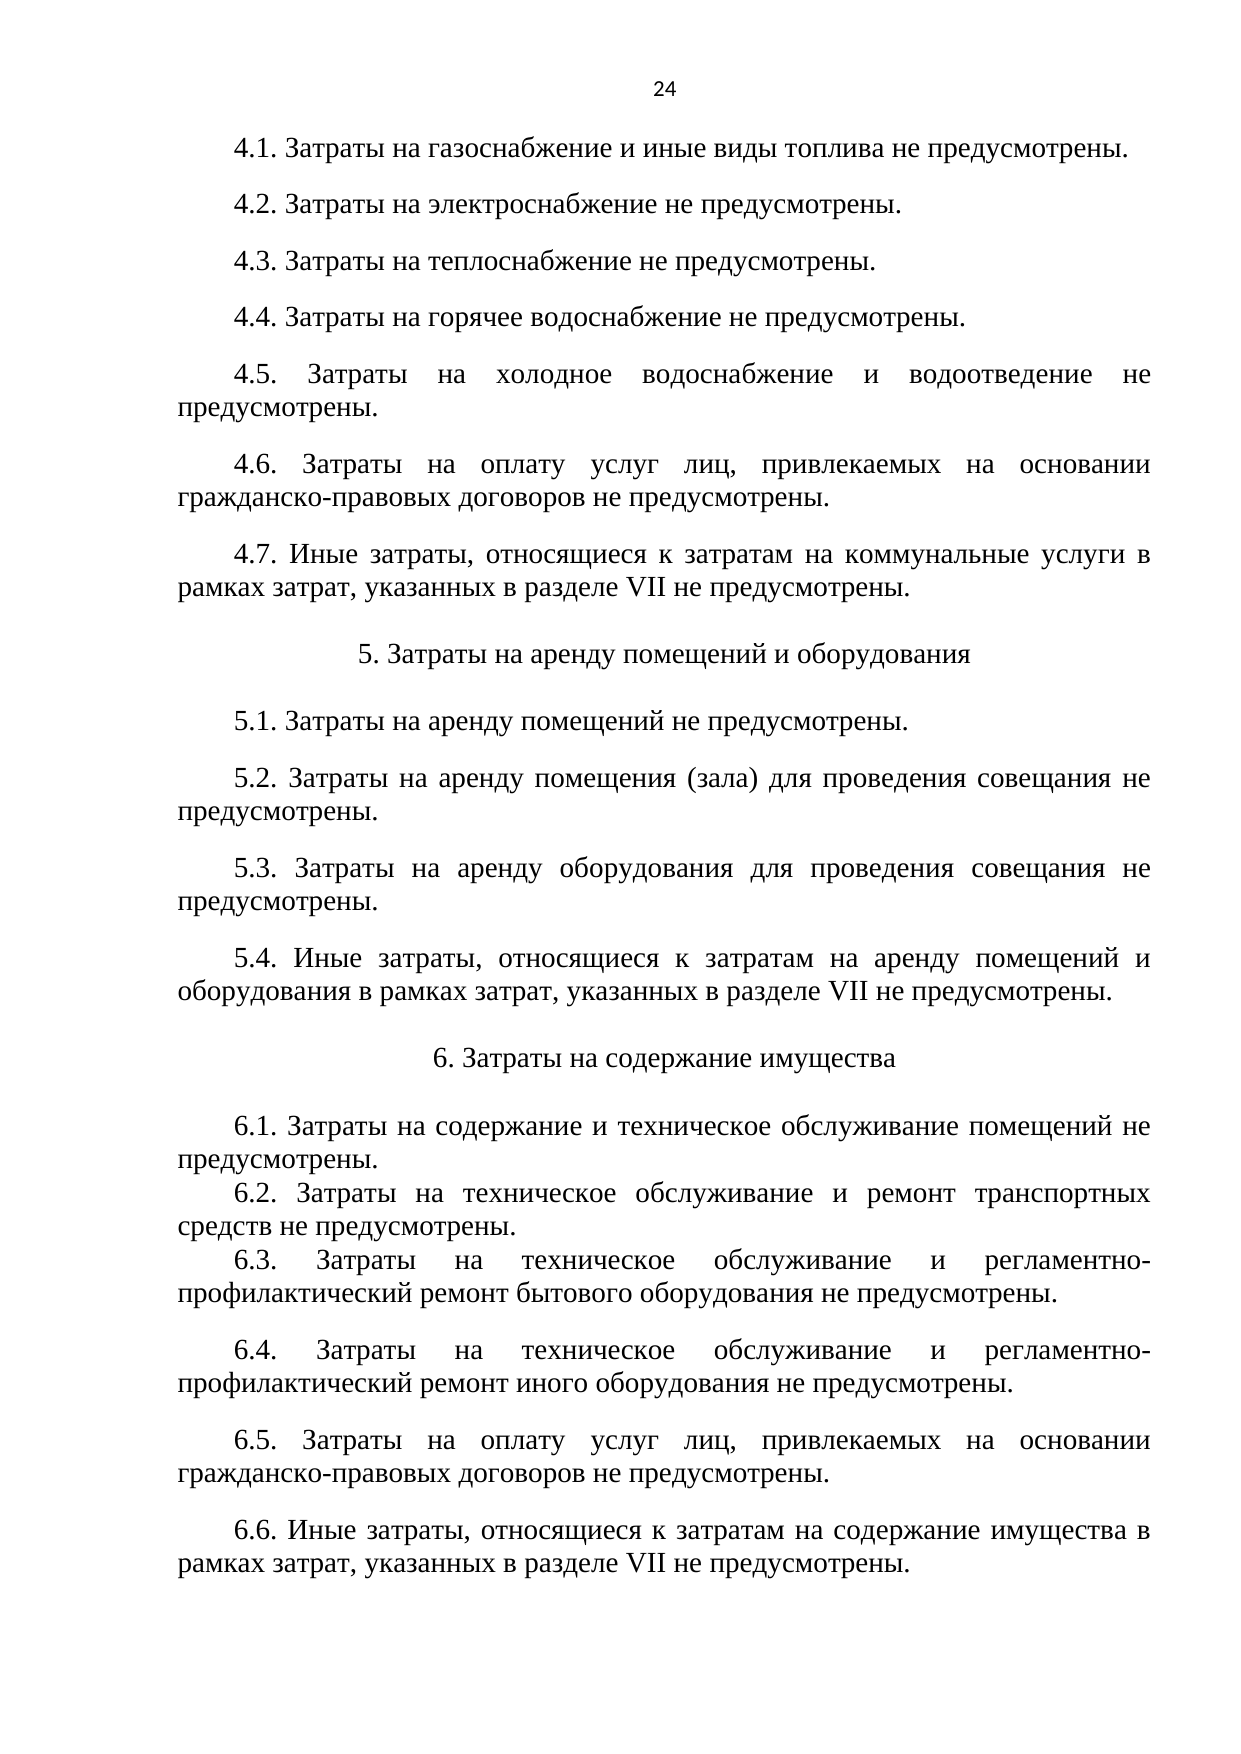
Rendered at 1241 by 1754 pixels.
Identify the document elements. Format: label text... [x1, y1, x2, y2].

text 5.4. Иные затраты, относящиеся к затратам на аренду помещений и оборудования в рамках затрат, указанных в разделе VII не предусмотрены. [177, 940, 1152, 1007]
text 6.2. Затраты на техническое обслуживание и ремонт транспортных средств не предусмотрены. [177, 1175, 1152, 1242]
text 6.6. Иные затраты, относящиеся к затратам на содержание имущества в рамках затрат, указанных в разделе VII не предусмотрены. [177, 1512, 1152, 1579]
text 4.6. Затраты на оплату услуг лиц, привлекаемых на основании гражданско-правовых договоров не предусмотрены. [177, 446, 1152, 513]
text 4.2. Затраты на электроснабжение не предусмотрены. [177, 186, 1152, 220]
text 5.3. Затраты на аренду оборудования для проведения совещания не предусмотрены. [177, 850, 1152, 917]
text 4.4. Затраты на горячее водоснабжение не предусмотрены. [177, 299, 1152, 333]
text 4.5. Затраты на холодное водоснабжение и водоотведение не предусмотрены. [177, 356, 1152, 423]
text 5.2. Затраты на аренду помещения (зала) для проведения совещания не предусмотрены. [177, 760, 1152, 827]
text 4.7. Иные затраты, относящиеся к затратам на коммунальные услуги в рамках затрат, указанных в разделе VII не предусмотрены. [177, 536, 1152, 603]
text 4.1. Затраты на газоснабжение и иные виды топлива не предусмотрены. [177, 130, 1152, 163]
title 6. Затраты на содержание имущества [177, 1041, 1152, 1074]
text 6.5. Затраты на оплату услуг лиц, привлекаемых на основании гражданско-правовых договоров не предусмотрены. [177, 1422, 1152, 1489]
title 5. Затраты на аренду помещений и оборудования [177, 636, 1152, 670]
text 4.3. Затраты на теплоснабжение не предусмотрены. [177, 243, 1152, 276]
text 6.3. Затраты на техническое обслуживание и регламентно-профилактический ремонт бытового оборудования не предусмотрены. [177, 1242, 1152, 1309]
text 6.1. Затраты на содержание и техническое обслуживание помещений не предусмотрены. [177, 1108, 1152, 1175]
text 5.1. Затраты на аренду помещений не предусмотрены. [177, 703, 1152, 737]
text 6.4. Затраты на техническое обслуживание и регламентно-профилактический ремонт иного оборудования не предусмотрены. [177, 1332, 1152, 1399]
